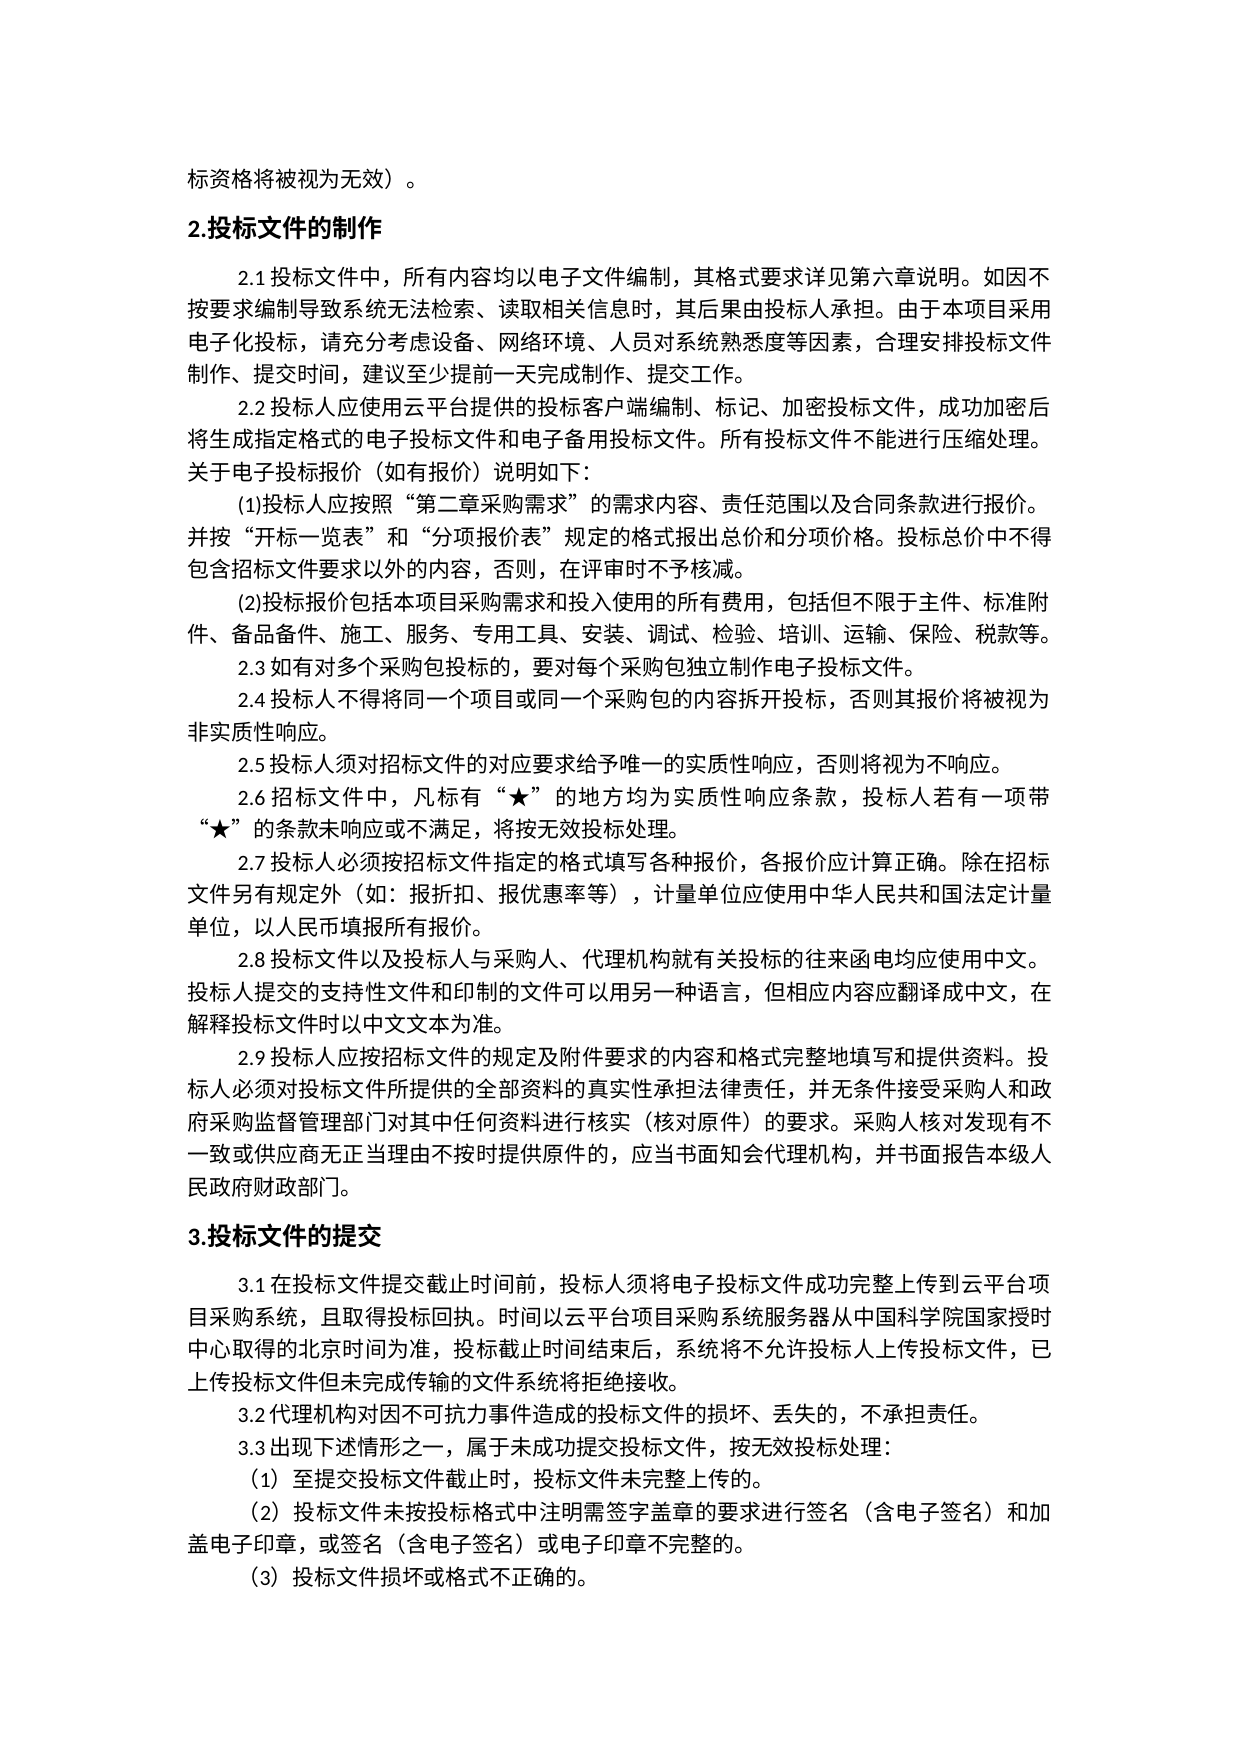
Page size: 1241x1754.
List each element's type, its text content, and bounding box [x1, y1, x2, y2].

text 3.2代理机构对因不可抗力事件造成的投标文件的损坏、丢失的，不承担责任。 [187, 1397, 1053, 1429]
text （3）投标文件损坏或格式不正确的。 [187, 1559, 1053, 1592]
text （1）至提交投标文件截止时，投标文件未完整上传的。 [187, 1462, 1053, 1494]
text 2.4投标人不得将同一个项目或同一个采购包的内容拆开投标，否则其报价将被视为非实质性响应。 [187, 682, 1053, 747]
text 2.1投标文件中，所有内容均以电子文件编制，其格式要求详见第六章说明。如因不按要求编制导致系统无法检索、读取相关信息时，其后果由投标人承担。由于本项目采用电子化投标，请充分考虑设备、网络环境、人员对系统熟悉度等因素，合理安排投标文件制作、提交时间，建议至少提前一天完成制作、提交工作。 [187, 259, 1053, 389]
text 2.9投标人应按招标文件的规定及附件要求的内容和格式完整地填写和提供资料。投标人必须对投标文件所提供的全部资料的真实性承担法律责任，并无条件接受采购人和政府采购监督管理部门对其中任何资料进行核实（核对原件）的要求。采购人核对发现有不一致或供应商无正当理由不按时提供原件的，应当书面知会代理机构，并书面报告本级人民政府财政部门。 [187, 1039, 1053, 1202]
text 3.3出现下述情形之一，属于未成功提交投标文件，按无效投标处理： [187, 1429, 1053, 1462]
text 2.7投标人必须按招标文件指定的格式填写各种报价，各报价应计算正确。除在招标文件另有规定外（如：报折扣、报优惠率等），计量单位应使用中华人民共和国法定计量单位，以人民币填报所有报价。 [187, 844, 1053, 942]
text 2.2投标人应使用云平台提供的投标客户端编制、标记、加密投标文件，成功加密后将生成指定格式的电子投标文件和电子备用投标文件。所有投标文件不能进行压缩处理。关于电子投标报价（如有报价）说明如下： [187, 389, 1053, 487]
text 2.3 如有对多个采购包投标的，要对每个采购包独立制作电子投标文件。 [187, 649, 1053, 682]
text （2）投标文件未按投标格式中注明需签字盖章的要求进行签名（含电子签名）和加盖电子印章，或签名（含电子签名）或电子印章不完整的。 [187, 1494, 1053, 1559]
text 3.1在投标文件提交截止时间前，投标人须将电子投标文件成功完整上传到云平台项目采购系统，且取得投标回执。时间以云平台项目采购系统服务器从中国科学院国家授时中心取得的北京时间为准，投标截止时间结束后，系统将不允许投标人上传投标文件，已上传投标文件但未完成传输的文件系统将拒绝接收。 [187, 1267, 1053, 1397]
text (2)投标报价包括本项目采购需求和投入使用的所有费用，包括但不限于主件、标准附件、备品备件、施工、服务、专用工具、安装、调试、检验、培训、运输、保险、税款等。 [187, 584, 1053, 649]
text 2.8投标文件以及投标人与采购人、代理机构就有关投标的往来函电均应使用中文。投标人提交的支持性文件和印制的文件可以用另一种语言，但相应内容应翻译成中文，在解释投标文件时以中文文本为准。 [187, 942, 1053, 1039]
text (1)投标人应按照“第二章采购需求”的需求内容、责任范围以及合同条款进行报价。并按“开标一览表”和“分项报价表”规定的格式报出总价和分项价格。投标总价中不得包含招标文件要求以外的内容，否则，在评审时不予核减。 [187, 487, 1053, 584]
text 2.5投标人须对招标文件的对应要求给予唯一的实质性响应，否则将视为不响应。 [187, 747, 1053, 779]
text 2.6招标文件中，凡标有“★”的地方均为实质性响应条款，投标人若有一项带“★”的条款未响应或不满足，将按无效投标处理。 [187, 779, 1053, 844]
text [187, 162, 1053, 194]
text 2.投标文件的制作 [187, 194, 1053, 259]
text 3.投标文件的提交 [187, 1202, 1053, 1267]
